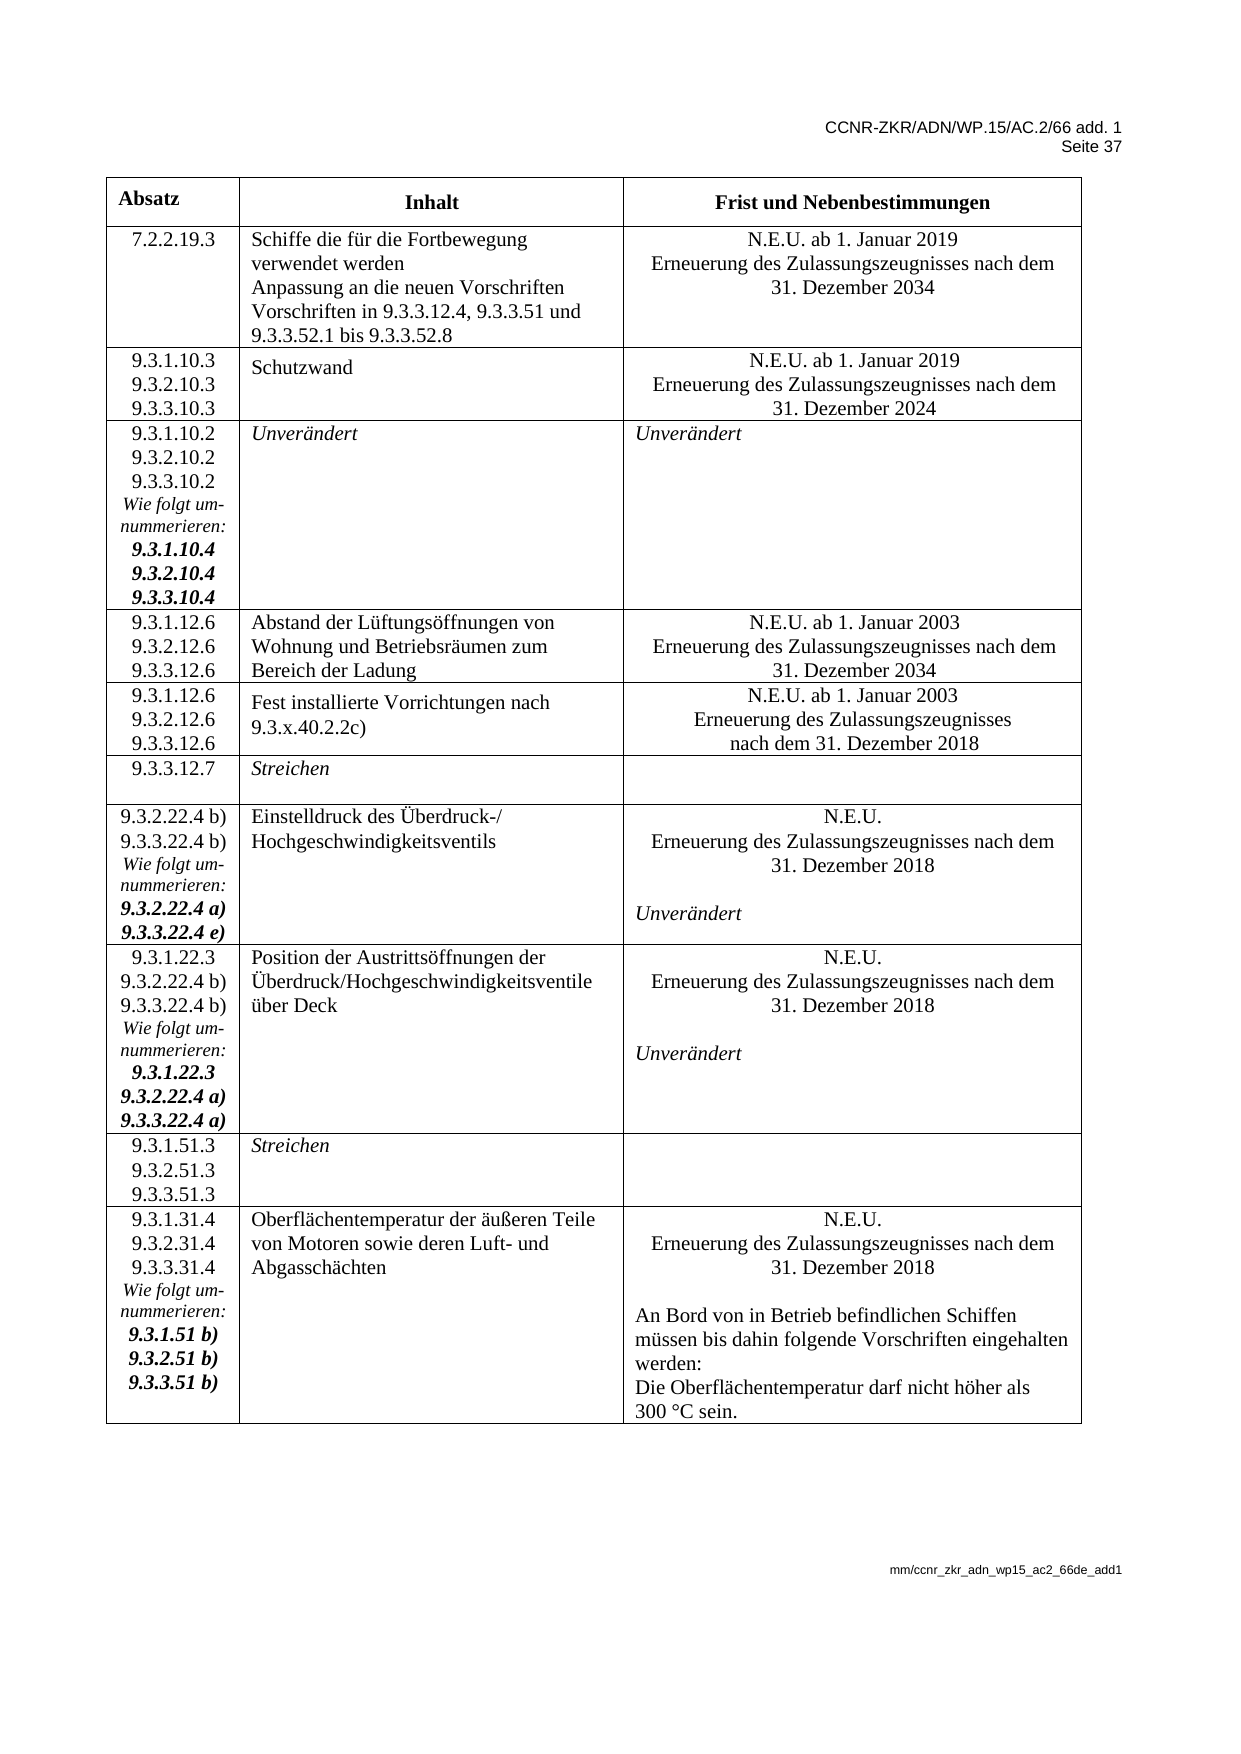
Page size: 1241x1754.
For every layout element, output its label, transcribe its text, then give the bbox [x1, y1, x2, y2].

table_cell Einstelldruck des Überdruck-/ Hochgeschwindigkeitsventils [240, 805, 623, 944]
table_cell N.E.U. ab 1. Januar 2019 Erneuerung des Zulassungszeugnisses nach dem 31. Dezember 2024 [624, 348, 1081, 420]
table_cell Position der Austrittsöffnungen der Überdruck/Hochgeschwindigkeitsventile über Deck [240, 945, 623, 1132]
table_cell Abstand der Lüftungsöffnungen von Wohnung und Betriebsräumen zum Bereich der Ladung [240, 610, 623, 682]
table_cell N.E.U. ab 1. Januar 2019 Erneuerung des Zulassungszeugnisses nach dem 31. Dezember 2034 [624, 227, 1081, 347]
table_cell N.E.U. Erneuerung des Zulassungszeugnisses nach dem 31. Dezember 2018 Unverändert [624, 945, 1081, 1132]
table_cell Unverändert [240, 421, 623, 609]
table_header Inhalt [240, 178, 623, 226]
table_cell N.E.U. ab 1. Januar 2003 Erneuerung des Zulassungszeugnisses nach dem 31. Dezember 2018 [624, 683, 1081, 755]
table_cell Unverändert [624, 421, 1081, 609]
table_cell [624, 756, 1081, 803]
table_cell Streichen [240, 1134, 623, 1206]
table_cell 9.3.1.12.6 9.3.2.12.6 9.3.3.12.6 [107, 610, 239, 682]
table_cell Streichen [240, 756, 623, 803]
table_cell N.E.U. ab 1. Januar 2003 Erneuerung des Zulassungszeugnisses nach dem 31. Dezember 2034 [624, 610, 1081, 682]
table_cell 9.3.1.22.3 9.3.2.22.4 b) 9.3.3.22.4 b) Wie folgt um-nummerieren: 9.3.1.22.3 9.3.2.22.4 a) 9.3.3.22.4 a) [107, 945, 239, 1132]
table_cell [624, 1134, 1081, 1206]
table_cell 9.3.1.31.4 9.3.2.31.4 9.3.3.31.4 Wie folgt um-nummerieren: 9.3.1.51 b) 9.3.2.51 b) 9.3.3.51 b) [107, 1207, 239, 1423]
table_cell 9.3.1.10.2 9.3.2.10.2 9.3.3.10.2 Wie folgt um-nummerieren: 9.3.1.10.4 9.3.2.10.4 9.3.3.10.4 [107, 421, 239, 609]
table_cell 9.3.1.51.3 9.3.2.51.3 9.3.3.51.3 [107, 1134, 239, 1206]
table_cell 7.2.2.19.3 [107, 227, 239, 347]
table_cell N.E.U. Erneuerung des Zulassungszeugnisses nach dem 31. Dezember 2018 An Bord von in Betrieb befindlichen Schiffen müssen bis dahin folgende Vorschriften eingehalten werden: Die Oberflächentemperatur darf nicht höher als 300 °C sein. [624, 1207, 1081, 1423]
table_cell 9.3.2.22.4 b) 9.3.3.22.4 b) Wie folgt um-nummerieren: 9.3.2.22.4 a) 9.3.3.22.4 e) [107, 805, 239, 944]
table_cell N.E.U. Erneuerung des Zulassungszeugnisses nach dem 31. Dezember 2018 Unverändert [624, 805, 1081, 944]
table_cell Oberflächentemperatur der äußeren Teile von Motoren sowie deren Luft- und Abgasschächten [240, 1207, 623, 1423]
table_header Frist und Nebenbestimmungen [624, 178, 1081, 226]
table_cell 9.3.1.12.6 9.3.2.12.6 9.3.3.12.6 [107, 683, 239, 755]
table_header Absatz [107, 178, 239, 226]
table_cell Fest installierte Vorrichtungen nach 9.3.x.40.2.2c) [240, 683, 623, 755]
table_cell 9.3.3.12.7 [107, 756, 239, 803]
table_cell 9.3.1.10.3 9.3.2.10.3 9.3.3.10.3 [107, 348, 239, 420]
table_cell Schiffe die für die Fortbewegung verwendet werden Anpassung an die neuen Vorschriften Vorschriften in 9.3.3.12.4, 9.3.3.51 und 9.3.3.52.1 bis 9.3.3.52.8 [240, 227, 623, 347]
table_cell Schutzwand [240, 348, 623, 420]
